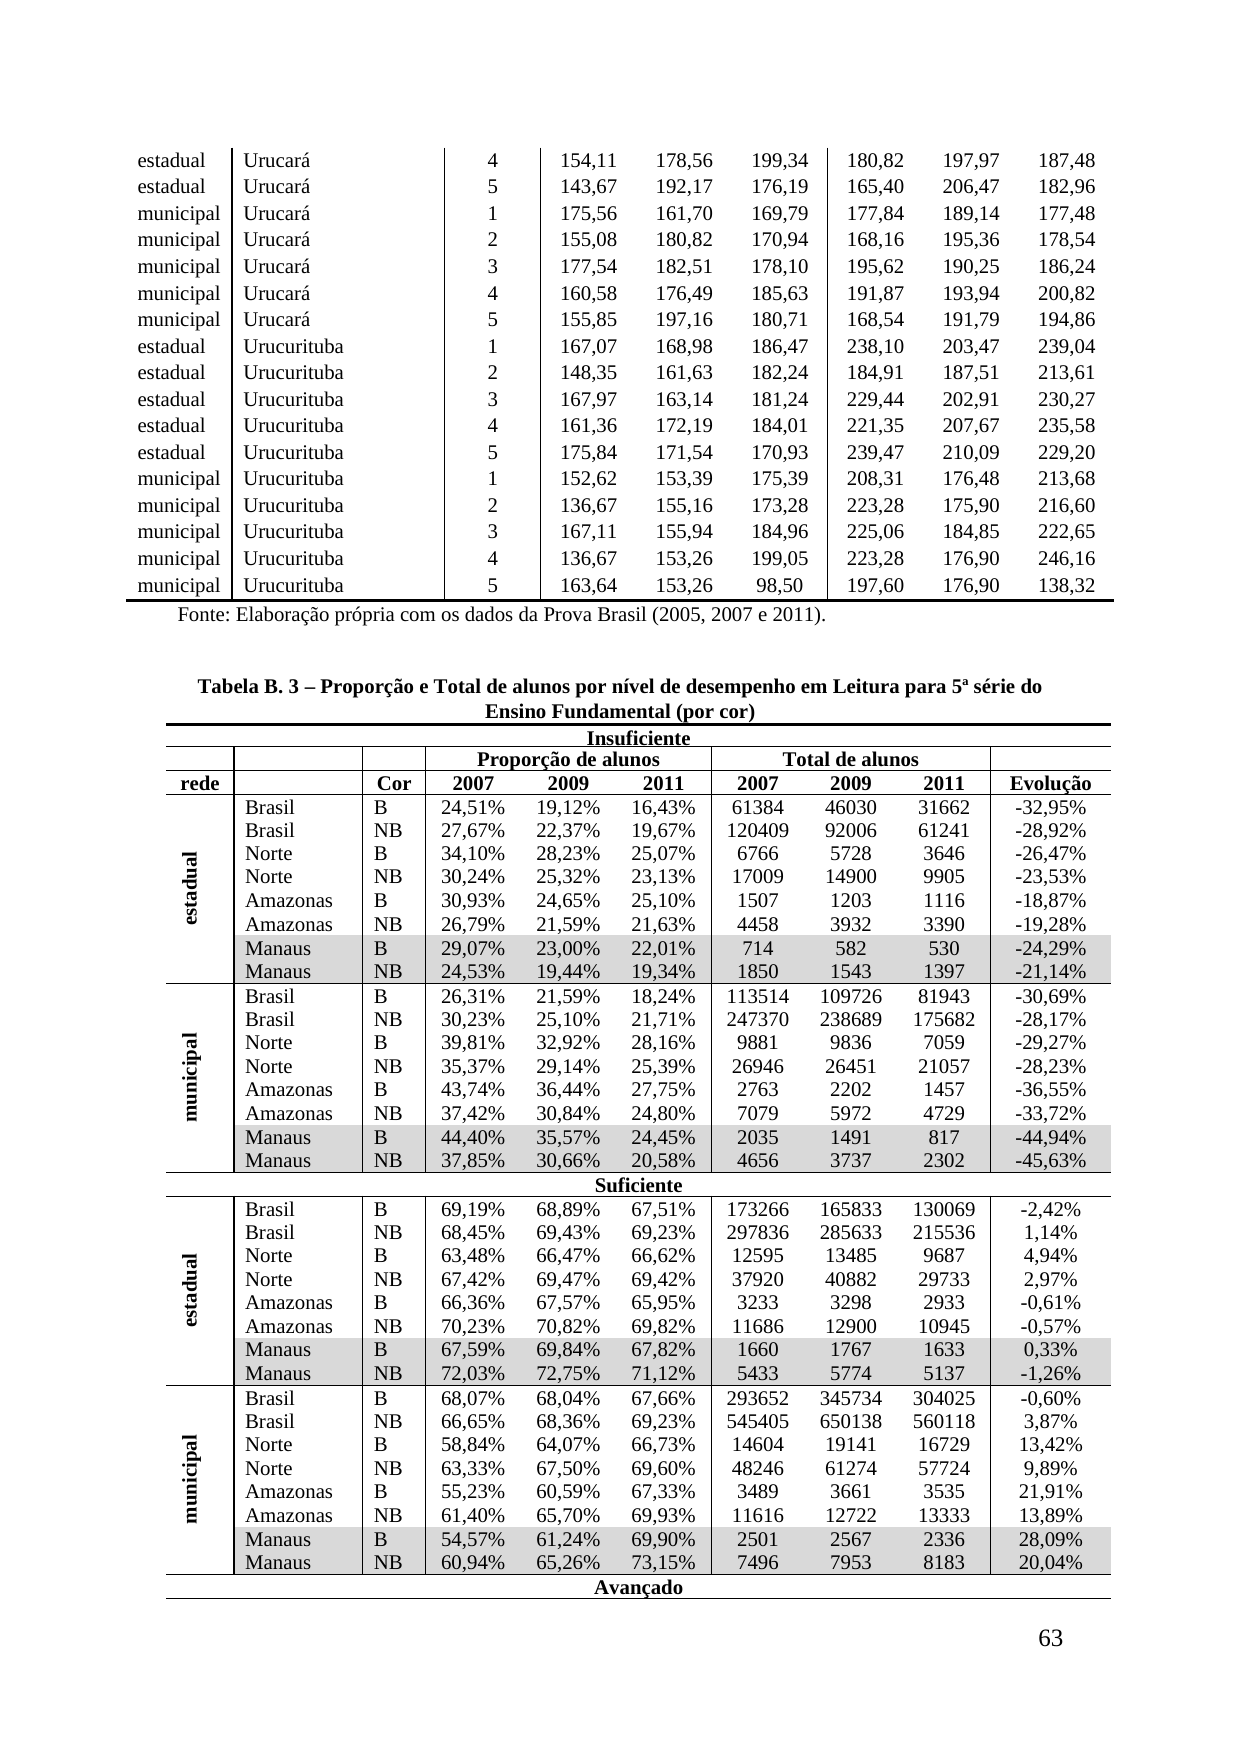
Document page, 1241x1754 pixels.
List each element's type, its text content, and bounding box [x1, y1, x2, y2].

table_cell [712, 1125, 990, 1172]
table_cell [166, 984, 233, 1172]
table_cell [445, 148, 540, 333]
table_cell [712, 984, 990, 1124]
text Fonte: Elaboração própria com os dados da Prova Brasil (2005, 2007 e 2011). [177, 602, 1063, 626]
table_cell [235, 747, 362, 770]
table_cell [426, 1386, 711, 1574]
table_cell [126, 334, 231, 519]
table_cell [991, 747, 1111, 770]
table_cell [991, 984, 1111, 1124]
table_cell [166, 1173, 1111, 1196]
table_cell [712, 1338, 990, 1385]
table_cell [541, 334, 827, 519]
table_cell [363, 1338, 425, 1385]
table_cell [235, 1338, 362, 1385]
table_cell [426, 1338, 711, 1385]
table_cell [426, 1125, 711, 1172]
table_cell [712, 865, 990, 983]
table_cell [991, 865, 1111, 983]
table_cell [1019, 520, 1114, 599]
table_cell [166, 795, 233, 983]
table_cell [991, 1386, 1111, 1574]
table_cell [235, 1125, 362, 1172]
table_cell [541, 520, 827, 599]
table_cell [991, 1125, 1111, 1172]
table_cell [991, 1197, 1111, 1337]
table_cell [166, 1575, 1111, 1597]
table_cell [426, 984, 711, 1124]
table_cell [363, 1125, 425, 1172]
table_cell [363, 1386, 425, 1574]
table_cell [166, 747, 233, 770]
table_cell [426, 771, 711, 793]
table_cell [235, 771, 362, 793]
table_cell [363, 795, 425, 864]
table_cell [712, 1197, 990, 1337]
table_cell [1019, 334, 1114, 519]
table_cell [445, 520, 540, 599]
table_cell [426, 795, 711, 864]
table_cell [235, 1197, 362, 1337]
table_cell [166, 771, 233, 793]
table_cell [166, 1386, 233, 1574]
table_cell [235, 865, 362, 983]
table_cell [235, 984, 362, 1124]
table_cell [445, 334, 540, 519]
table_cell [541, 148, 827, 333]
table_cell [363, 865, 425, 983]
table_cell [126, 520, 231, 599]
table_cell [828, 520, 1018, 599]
text Tabela B. 3 – Proporção e Total de alunos por nível de desempenho em Leitura para 5ª série do Ensino Fundamental (por cor) [177, 674, 1063, 723]
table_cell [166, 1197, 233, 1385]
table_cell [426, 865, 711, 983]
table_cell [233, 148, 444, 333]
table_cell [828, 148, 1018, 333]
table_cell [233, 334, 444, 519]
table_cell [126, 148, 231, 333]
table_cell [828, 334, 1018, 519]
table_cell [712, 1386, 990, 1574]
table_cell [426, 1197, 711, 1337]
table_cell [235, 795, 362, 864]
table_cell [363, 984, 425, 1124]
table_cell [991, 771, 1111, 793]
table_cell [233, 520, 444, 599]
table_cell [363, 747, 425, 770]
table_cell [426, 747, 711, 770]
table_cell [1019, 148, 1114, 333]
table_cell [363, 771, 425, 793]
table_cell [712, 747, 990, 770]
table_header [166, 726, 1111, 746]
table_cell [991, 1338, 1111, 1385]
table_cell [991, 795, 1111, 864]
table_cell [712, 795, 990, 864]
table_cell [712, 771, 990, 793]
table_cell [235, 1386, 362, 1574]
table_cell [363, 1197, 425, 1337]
